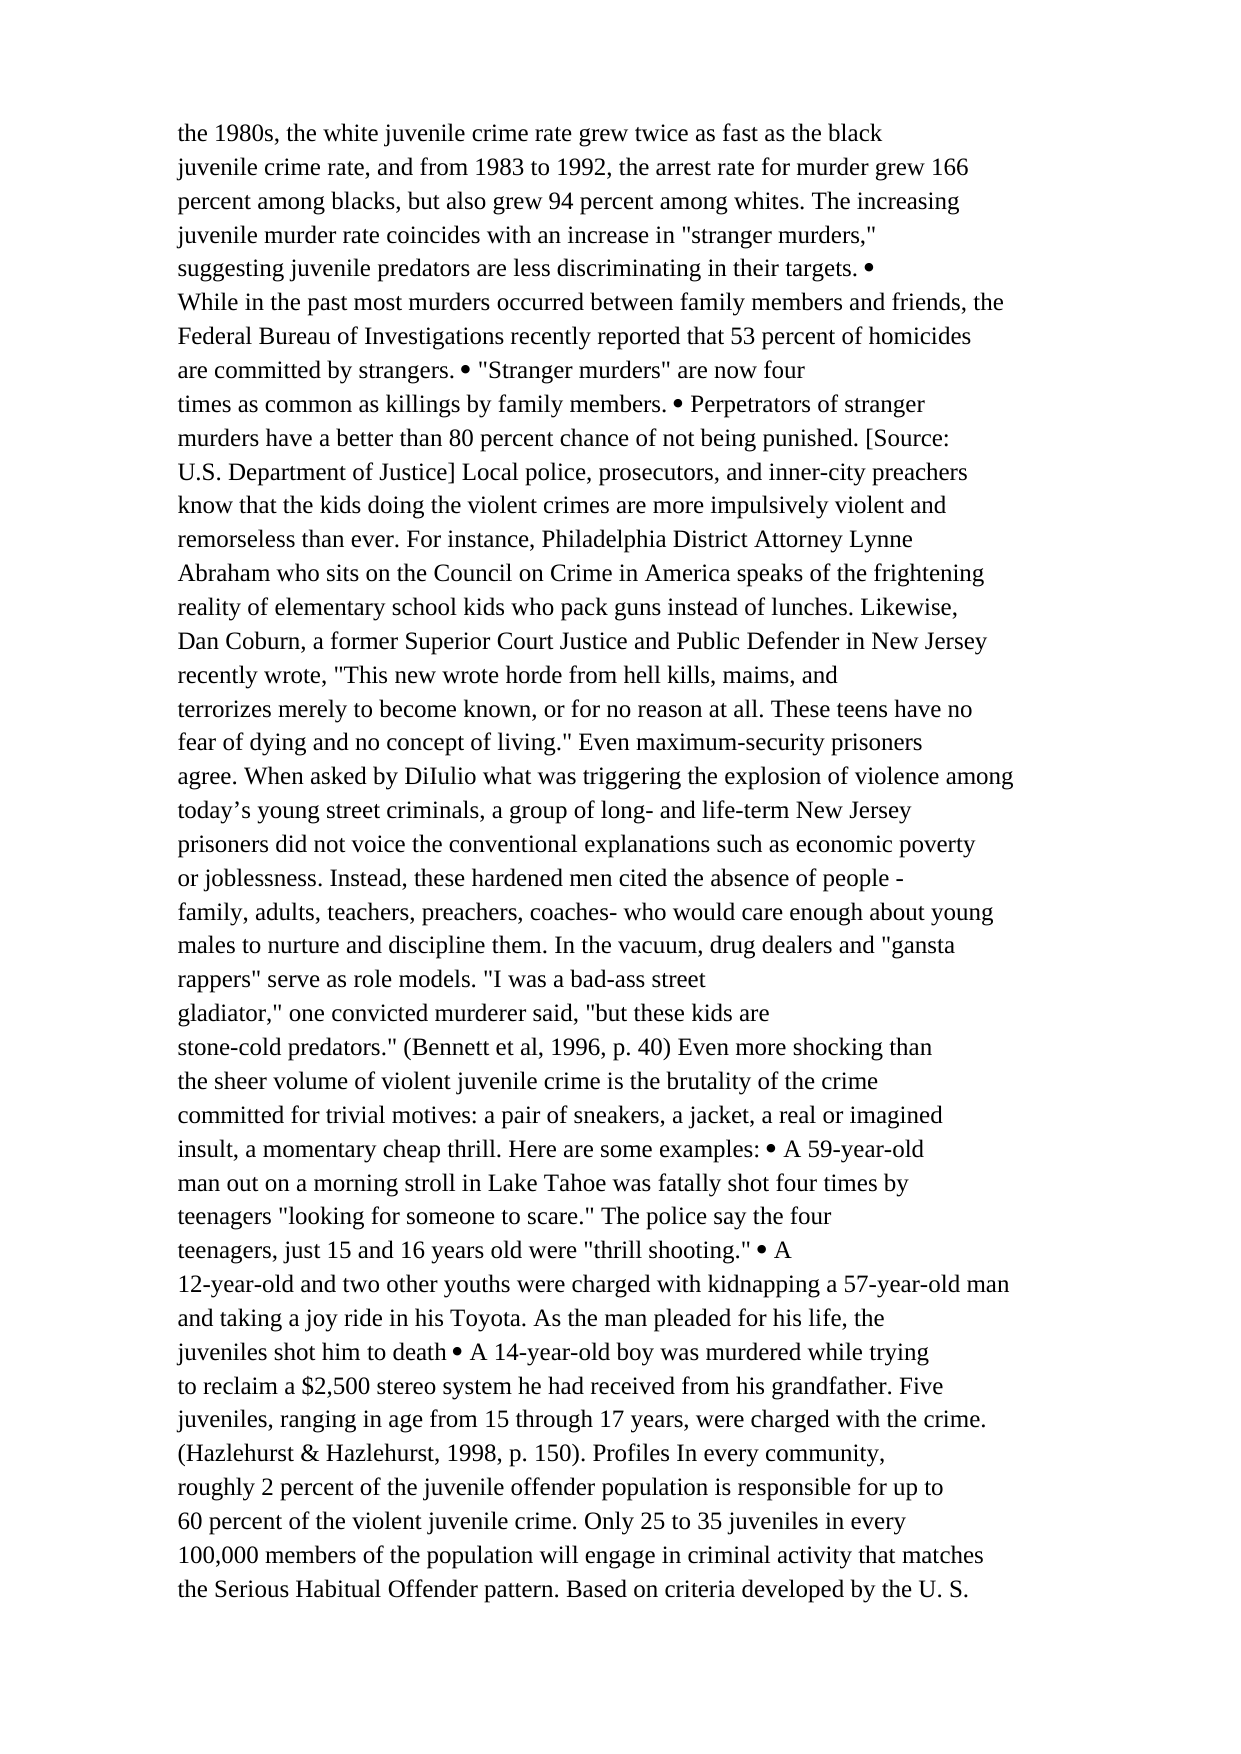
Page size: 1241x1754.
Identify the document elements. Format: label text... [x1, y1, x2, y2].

text juvenile murder rate coincides with an increase in "stranger murders," [177, 220, 1152, 248]
text gladiator," one convicted murderer said, "but these kids are [177, 998, 1152, 1027]
text juvenile crime rate, and from 1983 to 1992, the arrest rate for murder grew 166 [177, 152, 1152, 181]
text remorseless than ever. For instance, Philadelphia District Attorney Lynne [177, 524, 1152, 553]
text U.S. Department of Justice] Local police, prosecutors, and inner-city preachers [177, 457, 1152, 485]
text males to nurture and discipline them. In the vacuum, drug dealers and "gansta [177, 931, 1152, 959]
text roughly 2 percent of the juvenile offender population is responsible for up to [177, 1472, 1152, 1501]
text Dan Coburn, a former Superior Court Justice and Public Defender in New Jersey [177, 626, 1152, 655]
text know that the kids doing the violent crimes are more impulsively violent and [177, 491, 1152, 519]
text reality of elementary school kids who pack guns instead of lunches. Likewise, [177, 592, 1152, 621]
text are committed by strangers. "Stranger murders" are now four [177, 355, 1152, 384]
text murders have a better than 80 percent chance of not being punished. [Source: [177, 423, 1152, 452]
text juveniles shot him to death A 14-year-old boy was murdered while trying [177, 1337, 1152, 1366]
text insult, a momentary cheap thrill. Here are some examples: A 59-year-old [177, 1134, 1152, 1162]
text the sheer volume of violent juvenile crime is the brutality of the crime [177, 1066, 1152, 1095]
text 100,000 members of the population will engage in criminal activity that matches [177, 1540, 1152, 1569]
text prisoners did not voice the conventional explanations such as economic poverty [177, 829, 1152, 858]
text suggesting juvenile predators are less discriminating in their targets. [177, 253, 1152, 282]
text juveniles, ranging in age from 15 through 17 years, were charged with the crime. [177, 1404, 1152, 1433]
text 60 percent of the violent juvenile crime. Only 25 to 35 juveniles in every [177, 1506, 1152, 1535]
text While in the past most murders occurred between family members and friends, the [177, 287, 1152, 316]
text man out on a morning stroll in Lake Tahoe was fatally shot four times by [177, 1168, 1152, 1196]
text (Hazlehurst & Hazlehurst, 1998, p. 150). Profiles In every community, [177, 1438, 1152, 1467]
text to reclaim a $2,500 stereo system he had received from his grandfather. Five [177, 1371, 1152, 1399]
text fear of dying and no concept of living." Even maximum-security prisoners [177, 727, 1152, 756]
text teenagers "looking for someone to scare." The police say the four [177, 1201, 1152, 1230]
text Abraham who sits on the Council on Crime in America speaks of the frightening [177, 558, 1152, 587]
text terrorizes merely to become known, or for no reason at all. These teens have no [177, 694, 1152, 722]
text stone-cold predators." (Bennett et al, 1996, p. 40) Even more shocking than [177, 1032, 1152, 1061]
text rappers" serve as role models. "I was a bad-ass street [177, 964, 1152, 993]
text and taking a joy ride in his Toyota. As the man pleaded for his life, the [177, 1303, 1152, 1332]
text percent among blacks, but also grew 94 percent among whites. The increasing [177, 186, 1152, 214]
text 12-year-old and two other youths were charged with kidnapping a 57-year-old man [177, 1269, 1152, 1298]
text times as common as killings by family members. Perpetrators of stranger [177, 389, 1152, 418]
text recently wrote, "This new wrote horde from hell kills, maims, and [177, 660, 1152, 688]
text agree. When asked by DiIulio what was triggering the explosion of violence among [177, 761, 1152, 790]
text the 1980s, the white juvenile crime rate grew twice as fast as the black [177, 118, 1152, 147]
text the Serious Habitual Offender pattern. Based on criteria developed by the U. S. [177, 1574, 1152, 1603]
text today’s young street criminals, a group of long- and life-term New Jersey [177, 795, 1152, 824]
text or joblessness. Instead, these hardened men cited the absence of people - [177, 863, 1152, 892]
text teenagers, just 15 and 16 years old were "thrill shooting." A [177, 1235, 1152, 1264]
text committed for trivial motives: a pair of sneakers, a jacket, a real or imagined [177, 1100, 1152, 1129]
text family, adults, teachers, preachers, coaches- who would care enough about young [177, 897, 1152, 926]
text Federal Bureau of Investigations recently reported that 53 percent of homicides [177, 321, 1152, 350]
